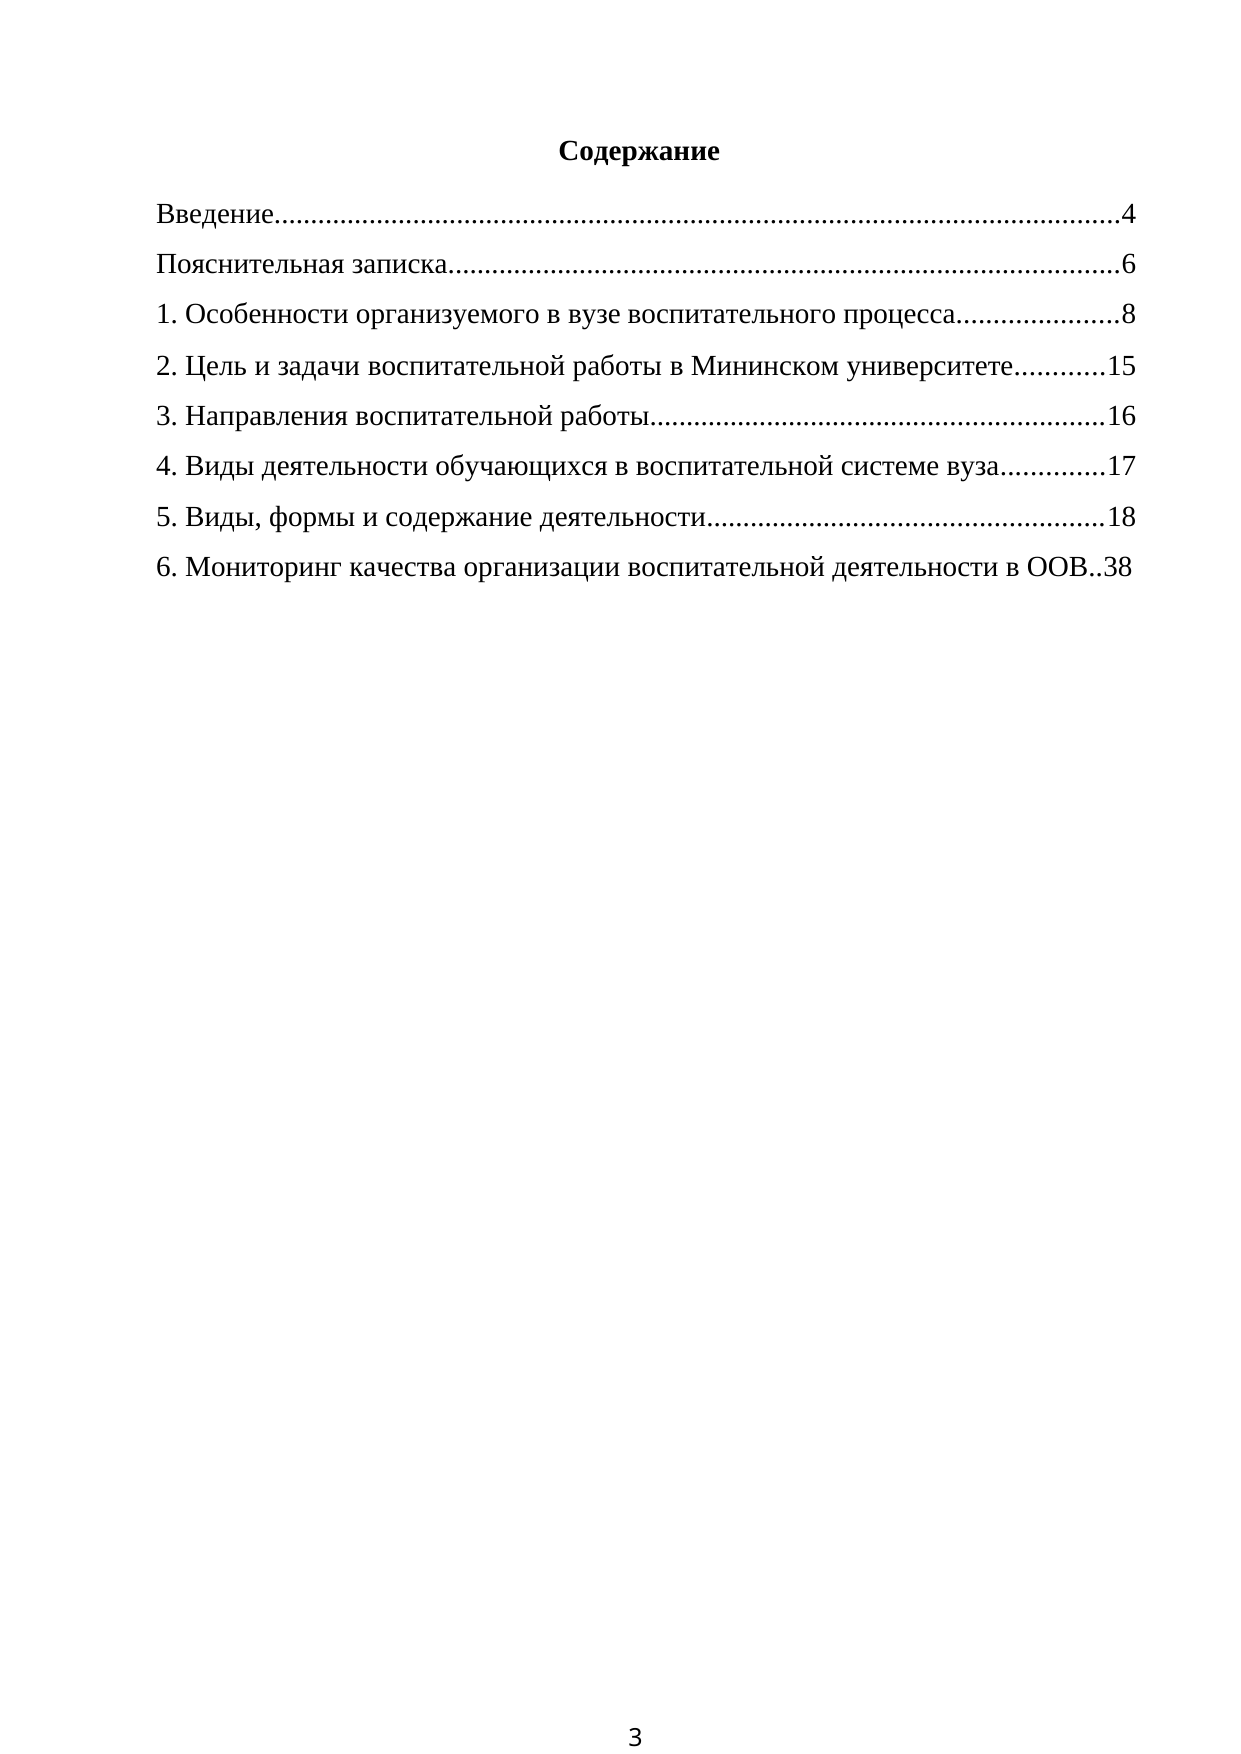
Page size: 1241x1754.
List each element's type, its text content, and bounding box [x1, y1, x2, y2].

text 1. Особенности организуемого в вузе воспитательного процесса 8 [956, 296, 1138, 330]
text 5. Виды, формы и содержание деятельности 18 [156, 499, 1138, 532]
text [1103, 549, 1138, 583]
text Пояснительная записка 6 [156, 246, 1138, 280]
text Содержание [133, 133, 1138, 167]
text 4. Виды деятельности обучающихся в воспитательной системе вуза 17 [156, 448, 1138, 482]
text 3. Направления воспитательной работы 16 [649, 398, 1138, 432]
text Введение 4 [156, 196, 1138, 229]
text 2. Цель и задачи воспитательной работы в Мининском университете 15 [156, 348, 1138, 381]
